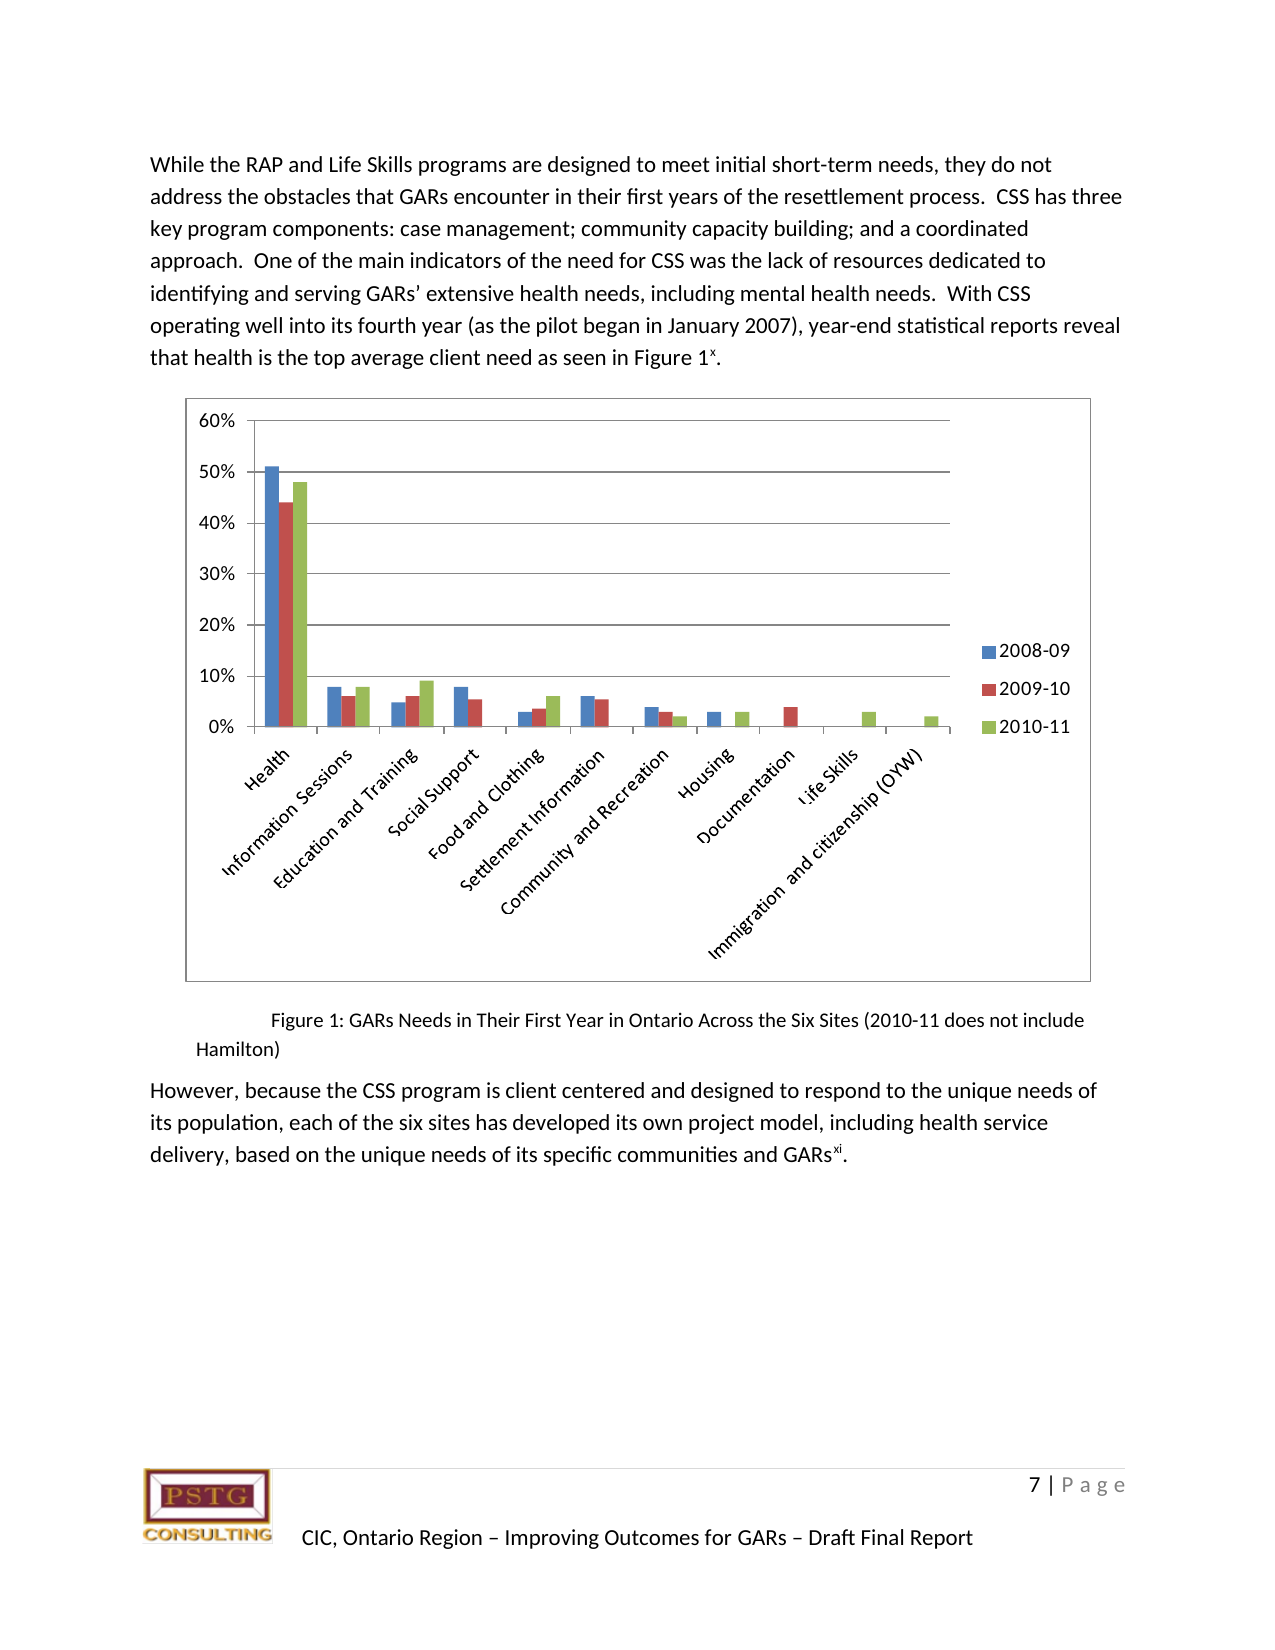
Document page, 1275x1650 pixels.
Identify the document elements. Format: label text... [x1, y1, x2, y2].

text While the RAP and Life Skills programs are designed to meet initial short-term needs, they do not address the obstacles that GARs encounter in their first years of the resettlement process. CSS has three key program components: case management; community capacity building; and a coordinated approach. One of the main indicators of the need for CSS was the lack of resources dedicated to identifying and serving GARs’ extensive health needs, including mental health needs. With CSS operating well into its fourth year (as the pilot began in January 2007), year-end statistical reports reveal that health is the top average client need as seen in Figure 1. [150, 150, 1125, 371]
text However, because the CSS program is client centered and designed to respond to the unique needs of its population, each of the six sites has developed its own project model, including health service delivery, based on the unique needs of its specific communities and GARs. [150, 1076, 1125, 1168]
picture [142, 1468, 274, 1545]
text Figure 1: GARs Needs in Their First Year in Ontario Across the Six Sites (2010-11 does not include Hamilton) [196, 1007, 1125, 1062]
